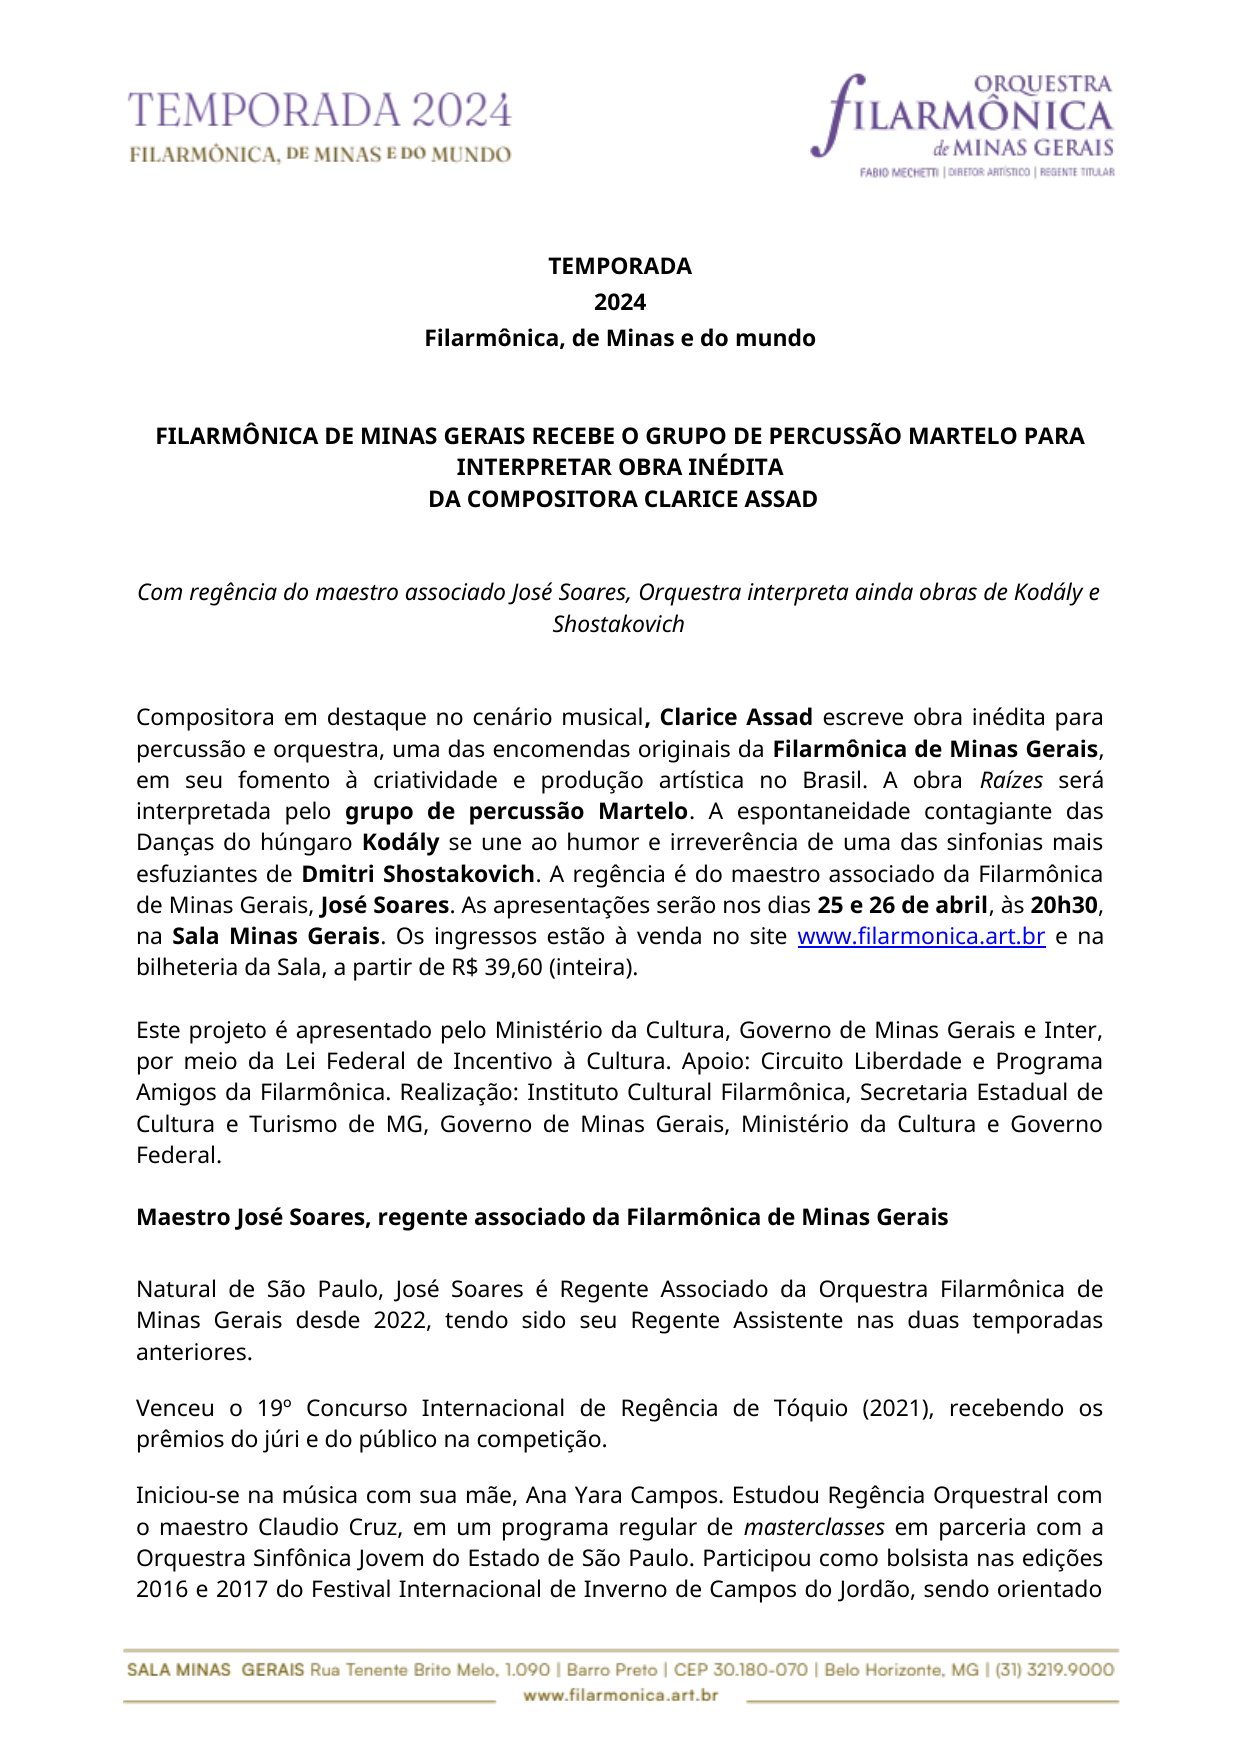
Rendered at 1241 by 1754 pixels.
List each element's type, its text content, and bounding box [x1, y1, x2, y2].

text TEMPORADA [136, 250, 1104, 281]
text Natural de São Paulo, José Soares é Regente Associado da Orquestra Filarmônica de Minas Gerais desde 2022, tendo sido seu Regente Assistente nas duas temporadas anteriores. [136, 1273, 1104, 1367]
text DA COMPOSITORA CLARICE ASSAD [136, 483, 1104, 514]
text Filarmônica, de Minas e do mundo [136, 322, 1104, 353]
text Venceu o 19º Concurso Internacional de Regência de Tóquio (2021), recebendo os prêmios do júri e do público na competição. [136, 1392, 1104, 1454]
text FILARMÔNICA DE MINAS GERAIS RECEBE O GRUPO DE PERCUSSÃO MARTELO PARA INTERPRETAR OBRA INÉDITA [136, 420, 1104, 483]
text 2024 [136, 286, 1104, 317]
text Maestro José Soares, regente associado da Filarmônica de Minas Gerais [136, 1201, 1104, 1233]
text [136, 1479, 1104, 1604]
text Este projeto é apresentado pelo Ministério da Cultura, Governo de Minas Gerais e Inter, por meio da Lei Federal de Incentivo à Cultura. Apoio: Circuito Liberdade e Programa Amigos da Filarmônica. Realização: Instituto Cultural Filarmônica, Secretaria Estadual de Cultura e Turismo de MG, Governo de Minas Gerais, Ministério da Cultura e Governo Federal. [136, 1014, 1104, 1170]
text Compositora em destaque no cenário musical, Clarice Assad escreve obra inédita para percussão e orquestra, uma das encomendas originais da Filarmônica de Minas Gerais, em seu fomento à criatividade e produção artística no Brasil. A obra Raízes será interpretada pelo grupo de percussão Martelo. A espontaneidade contagiante das Danças do húngaro Kodály se une ao humor e irreverência de uma das sinfonias mais esfuziantes de Dmitri Shostakovich. A regência é do maestro associado da Filarmônica de Minas Gerais, José Soares. As apresentações serão nos dias 25 e 26 de abril, às 20h30, na Sala Minas Gerais. Os ingressos estão à venda no site www.filarmonica.art.br e na bilheteria da Sala, a partir de R$ 39,60 (inteira). [136, 701, 1104, 983]
text Com regência do maestro associado José Soares, Orquestra interpreta ainda obras de Kodály e Shostakovich [136, 576, 1104, 639]
